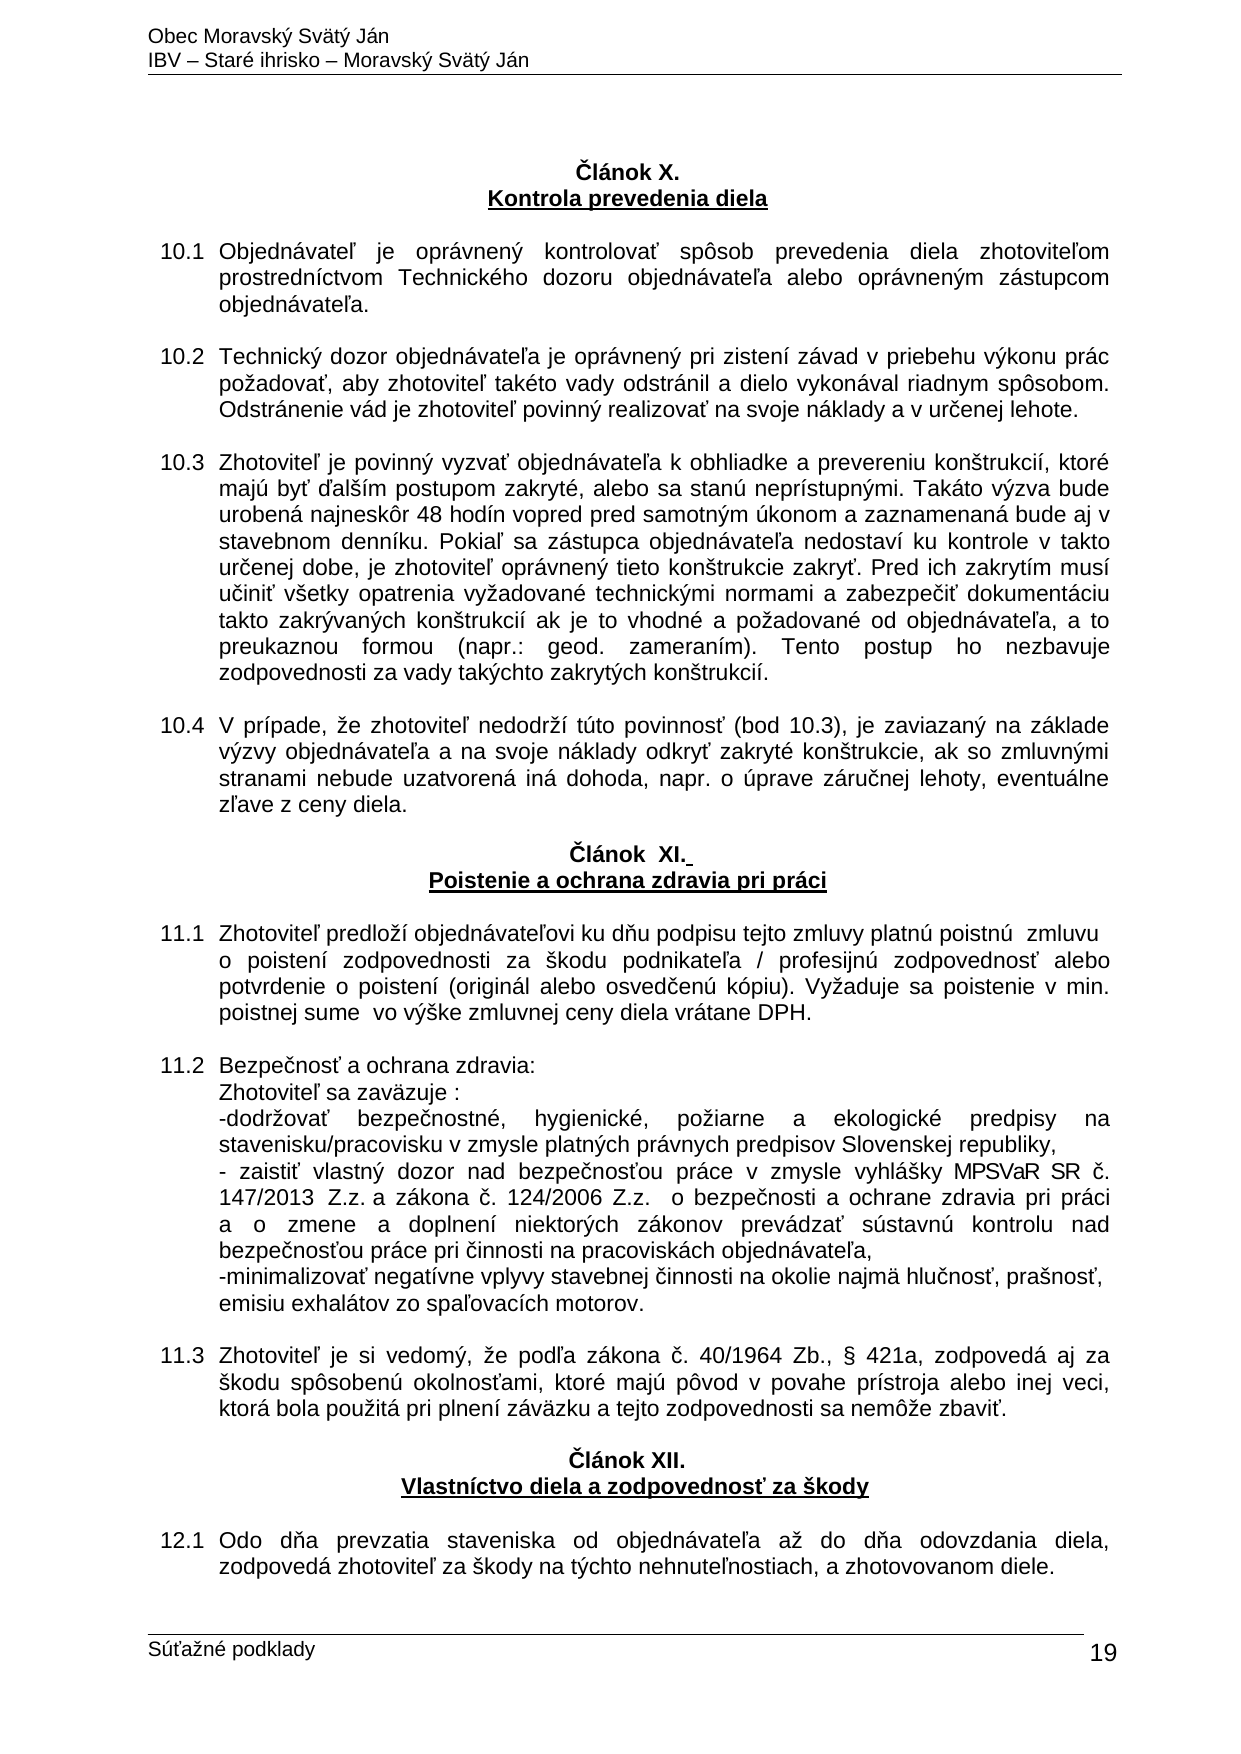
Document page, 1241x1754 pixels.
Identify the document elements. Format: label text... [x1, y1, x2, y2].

text Článok XI. [148, 841, 1107, 867]
text Vlastníctvo diela a zodpovednosť za škody [148, 1474, 1122, 1500]
list V prípade, že zhotoviteľ nedodrží túto povinnosť (bod 10.3), je zaviazaný na základe výzvy objednávateľa a na svoje náklady odkryť zakryté konštrukcie, ak so zmluvnými stranami nebude uzatvorená iná dohoda, napr. o úprave záručnej lehoty, eventuálne zľave z ceny diela. [160, 712, 1110, 817]
list Technický dozor objednávateľa je oprávnený pri zistení závad v priebehu výkonu prác požadovať, aby zhotoviteľ takéto vady odstránil a dielo vykonával riadnym spôsobom. Odstránenie vád je zhotoviteľ povinný realizovať na svoje náklady a v určenej lehote. [160, 343, 1110, 422]
list Zhotoviteľ je povinný vyzvať objednávateľa k obhliadke a prevereniu konštrukcií, ktoré majú byť ďalším postupom zakryté, alebo sa stanú neprístupnými. Takáto výzva bude urobená najneskôr 48 hodín vopred pred samotným úkonom a zaznamenaná bude aj v stavebnom denníku. Pokiaľ sa zástupca objednávateľa nedostaví ku kontrole v takto určenej dobe, je zhotoviteľ oprávnený tieto konštrukcie zakryť. Pred ich zakrytím musí učiniť všetky opatrenia vyžadované technickými normami a zabezpečiť dokumentáciu takto zakrývaných konštrukcií ak je to vhodné a požadované od objednávateľa, a to preukaznou formou (napr.: geod. zameraním). Tento postup ho nezbavuje zodpovednosti za vady takýchto zakrytých konštrukcií. [160, 448, 1111, 686]
text o poistení zodpovednosti za škodu podnikateľa / profesijnú zodpovednosť alebo potvrdenie o poistení (originál alebo osvedčenú kópiu). Vyžaduje sa poistenie v min. poistnej sume vo výške zmluvnej ceny diela vrátane DPH. [219, 947, 1110, 1026]
text - zaistiť vlastný dozor nad bezpečnosťou práce v zmysle vyhlášky MPSVaR SR č. 147/2013 Z.z. a zákona č. 124/2006 Z.z. o bezpečnosti a ochrane zdravia pri práci a o zmene a doplnení niektorých zákonov prevádzať sústavnú kontrolu nad bezpečnosťou práce pri činnosti na pracoviskách objednávateľa, [219, 1158, 1110, 1263]
text Poistenie a ochrana zdravia pri práci [148, 867, 1107, 894]
list Bezpečnosť a ochrana zdravia: Zhotoviteľ sa zaväzuje : [160, 1052, 541, 1105]
text -minimalizovať negatívne vplyvy stavebnej činnosti na okolie najmä hlučnosť, prašnosť, emisiu exhalátov zo spaľovacích motorov. [219, 1263, 1110, 1316]
text Článok X. [148, 159, 1107, 185]
list Odo dňa prevzatia staveniska od objednávateľa až do dňa odovzdania diela, zodpovedá zhotoviteľ za škody na týchto nehnuteľnostiach, a zhotovovanom diele. [160, 1527, 1110, 1579]
list Zhotoviteľ je si vedomý, že podľa zákona č. 40/1964 Zb., § 421a, zodpovedá aj za škodu spôsobenú okolnosťami, ktoré majú pôvod v povahe prístroja alebo inej veci, ktorá bola použitá pri plnení záväzku a tejto zodpovednosti sa nemôže zbaviť. [160, 1342, 1110, 1421]
list Objednávateľ je oprávnený kontrolovať spôsob prevedenia diela zhotoviteľom prostredníctvom Technického dozoru objednávateľa alebo oprávneným zástupcom objednávateľa. [160, 238, 1110, 317]
text Kontrola prevedenia diela [148, 185, 1107, 211]
text -dodržovať bezpečnostné, hygienické, požiarne a ekologické predpisy na stavenisku/pracovisku v zmysle platných právnych predpisov Slovenskej republiky, [219, 1105, 1110, 1157]
text Článok XII. [148, 1447, 1106, 1474]
list Zhotoviteľ predloží objednávateľovi ku dňu podpisu tejto zmluvy platnú poistnú zmluvu [160, 920, 1122, 947]
